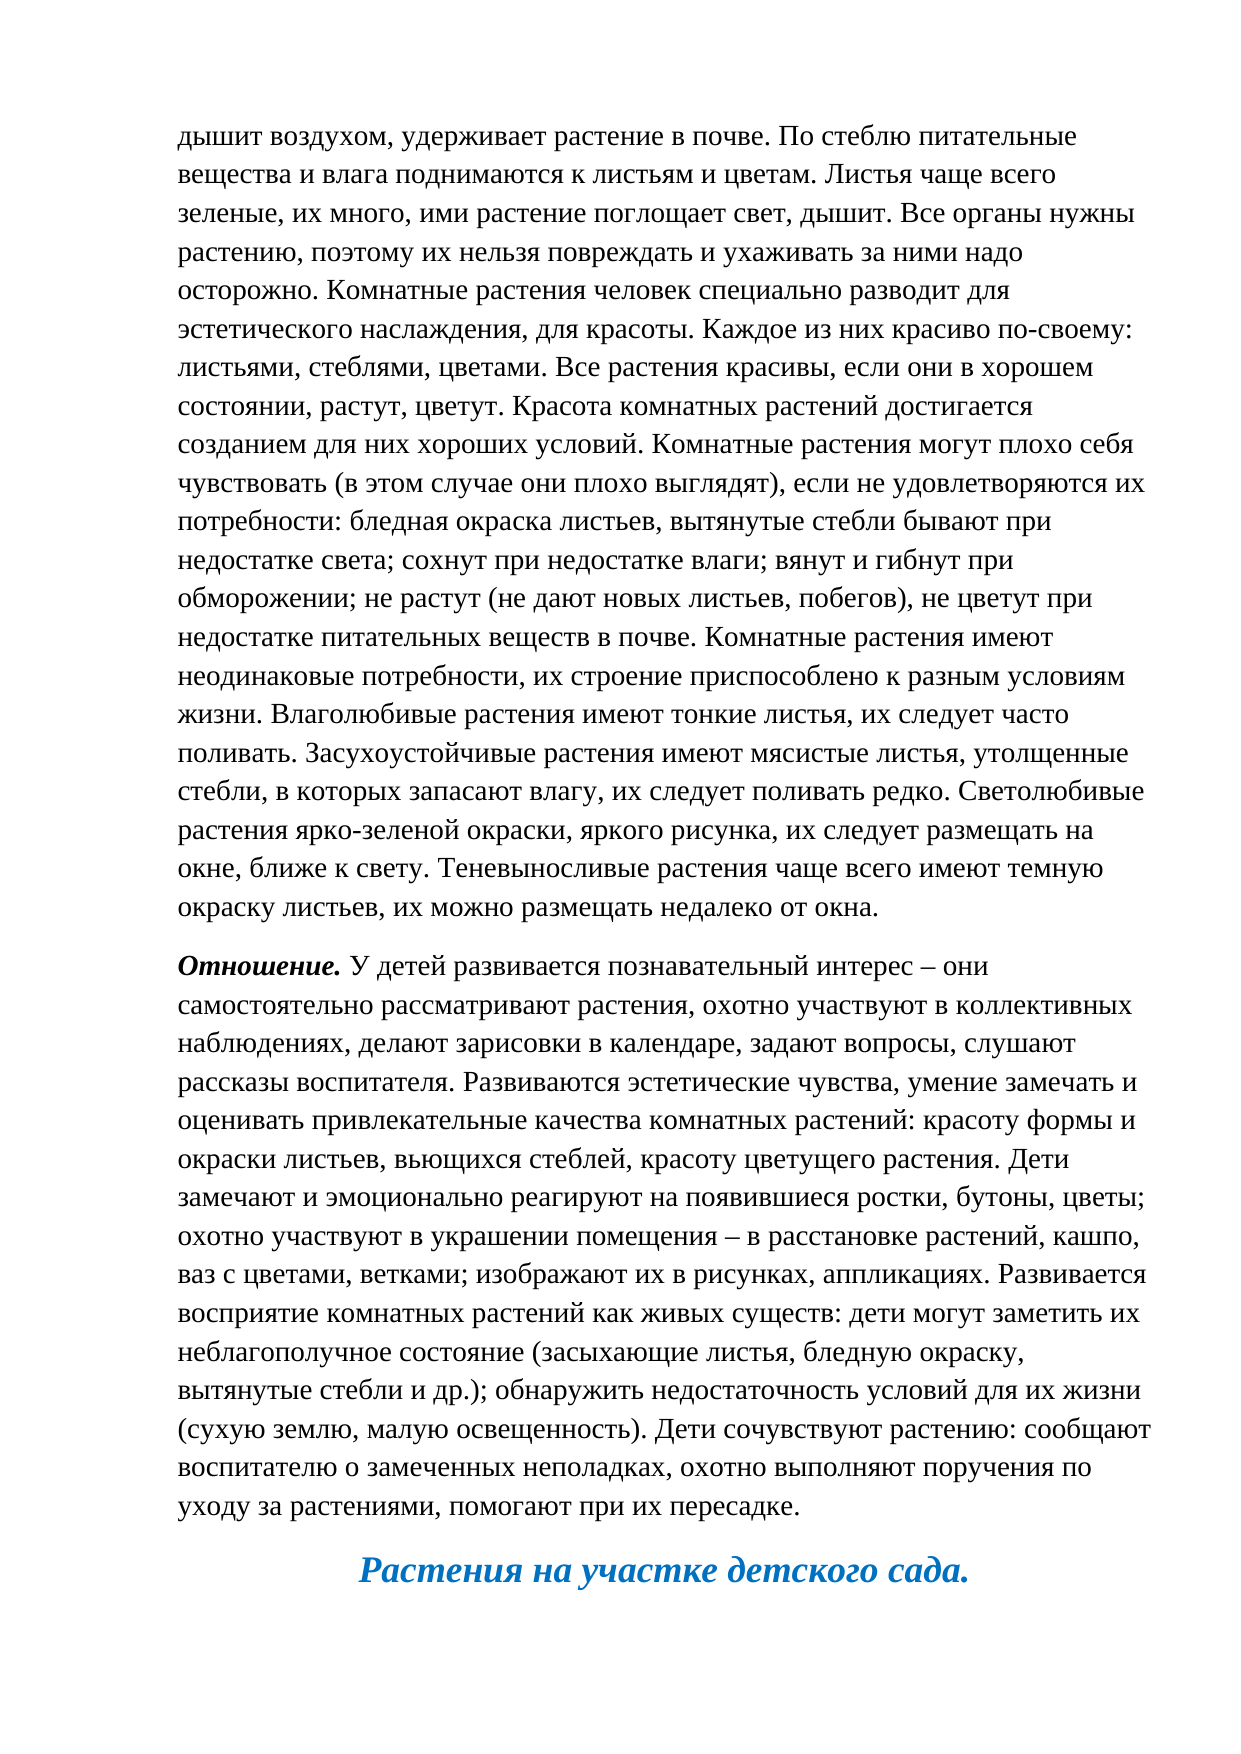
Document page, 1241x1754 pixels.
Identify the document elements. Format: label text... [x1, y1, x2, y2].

text Растения на участке детского сада. [177, 1547, 1152, 1590]
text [177, 118, 1152, 922]
text Отношение. У детей развивается познавательный интерес – они самостоятельно рассматривают растения, охотно участвуют в коллективных наблюдениях, делают зарисовки в календаре, задают вопросы, слушают рассказы воспитателя. Развиваются эстетические чувства, умение замечать и оценивать привлекательные качества комнатных растений: красоту формы и окраски листьев, вьющихся стеблей, красоту цветущего растения. Дети замечают и эмоционально реагируют на появившиеся ростки, бутоны, цветы; охотно участвуют в украшении помещения – в расстановке растений, кашпо, ваз с цветами, ветками; изображают их в рисунках, аппликациях. Развивается восприятие комнатных растений как живых существ: дети могут заметить их неблагополучное состояние (засыхающие листья, бледную окраску, вытянутые стебли и др.); обнаружить недостаточность условий для их жизни (сухую землю, малую освещенность). Дети сочувствуют растению: сообщают воспитателю о замеченных неполадках, охотно выполняют поручения по уходу за растениями, помогают при их пересадке. [177, 948, 1152, 1521]
